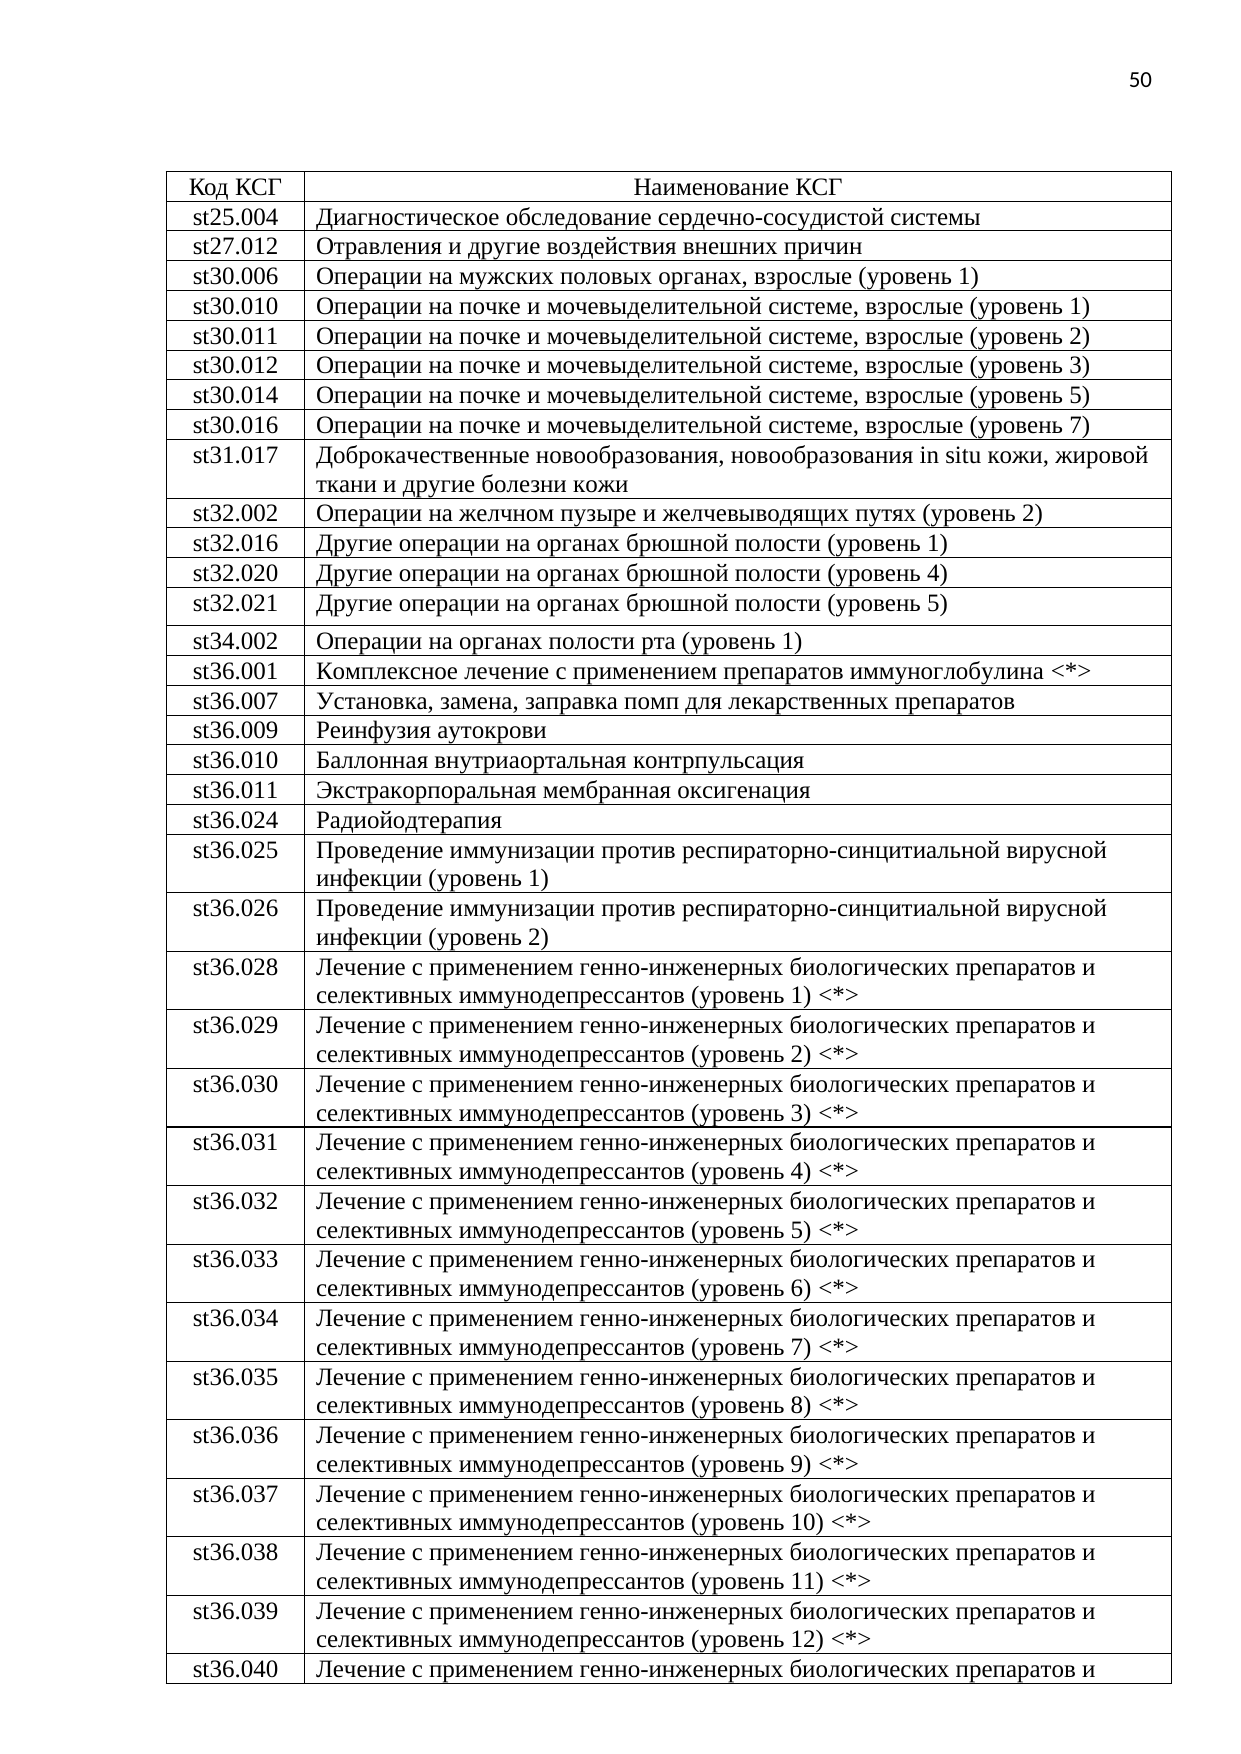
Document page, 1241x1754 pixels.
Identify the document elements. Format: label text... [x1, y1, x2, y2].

table_cell st32.020 [167, 558, 304, 587]
table_cell Установка, замена, заправка помп для лекарственных препаратов [305, 686, 1171, 714]
table_cell st27.012 [167, 231, 304, 260]
table_cell st36.026 [167, 893, 304, 951]
table_cell Лечение с применением генно-инженерных биологических препаратов и селективных иммунодепрессантов (уровень 1) <*> [305, 952, 1171, 1009]
table_cell Реинфузия аутокрови [305, 716, 1171, 744]
table_cell Операции на органах полости рта (уровень 1) [305, 626, 1171, 655]
table_cell st32.002 [167, 499, 304, 527]
table_cell st36.010 [167, 745, 304, 774]
table_header Код КСГ [167, 172, 304, 201]
table_cell st31.017 [167, 440, 304, 497]
table_cell st36.001 [167, 656, 304, 685]
table_cell Радиойодтерапия [305, 805, 1171, 834]
table_cell Отравления и другие воздействия внешних причин [305, 231, 1171, 260]
table_cell st30.014 [167, 380, 304, 409]
table_cell Проведение иммунизации против респираторно-синцитиальной вирусной инфекции (уровень 1) [305, 835, 1171, 892]
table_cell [305, 1654, 1171, 1683]
table_cell st34.002 [167, 626, 304, 655]
table_cell Доброкачественные новообразования, новообразования in situ кожи, жировой ткани и другие болезни кожи [305, 440, 1171, 497]
table_cell st36.009 [167, 716, 304, 744]
table_cell Лечение с применением генно-инженерных биологических препаратов и селективных иммунодепрессантов (уровень 5) <*> [305, 1186, 1171, 1243]
table_cell Операции на почке и мочевыделительной системе, взрослые (уровень 2) [305, 321, 1171, 349]
table_cell st36.011 [167, 775, 304, 804]
table_cell st30.011 [167, 321, 304, 349]
table_cell st30.012 [167, 351, 304, 379]
table_cell st36.036 [167, 1420, 304, 1478]
table_cell st36.007 [167, 686, 304, 714]
table_cell Лечение с применением генно-инженерных биологических препаратов и селективных иммунодепрессантов (уровень 7) <*> [305, 1303, 1171, 1361]
table_cell st36.035 [167, 1362, 304, 1419]
table_cell Диагностическое обследование сердечно-сосудистой системы [305, 202, 1171, 230]
table_cell Лечение с применением генно-инженерных биологических препаратов и селективных иммунодепрессантов (уровень 8) <*> [305, 1362, 1171, 1419]
table_cell st36.031 [167, 1128, 304, 1185]
table_cell st36.040 [167, 1654, 304, 1683]
table_cell st36.038 [167, 1537, 304, 1595]
table_cell Другие операции на органах брюшной полости (уровень 1) [305, 528, 1171, 557]
table_cell Лечение с применением генно-инженерных биологических препаратов и селективных иммунодепрессантов (уровень 11) <*> [305, 1537, 1171, 1595]
table_cell Лечение с применением генно-инженерных биологических препаратов и селективных иммунодепрессантов (уровень 3) <*> [305, 1069, 1171, 1126]
table_cell Комплексное лечение с применением препаратов иммуноглобулина <*> [305, 656, 1171, 685]
table_cell Экстракорпоральная мембранная оксигенация [305, 775, 1171, 804]
table_cell st36.029 [167, 1010, 304, 1068]
table_cell Лечение с применением генно-инженерных биологических препаратов и селективных иммунодепрессантов (уровень 9) <*> [305, 1420, 1171, 1478]
table_cell st36.037 [167, 1479, 304, 1536]
table_cell st36.039 [167, 1596, 304, 1653]
table_cell st30.006 [167, 261, 304, 290]
table_cell st36.024 [167, 805, 304, 834]
table_cell st36.028 [167, 952, 304, 1009]
table_cell st36.025 [167, 835, 304, 892]
table_cell st30.010 [167, 291, 304, 320]
table_header Наименование КСГ [305, 172, 1171, 201]
table_cell Операции на почке и мочевыделительной системе, взрослые (уровень 1) [305, 291, 1171, 320]
table_cell st25.004 [167, 202, 304, 230]
table_cell Лечение с применением генно-инженерных биологических препаратов и селективных иммунодепрессантов (уровень 6) <*> [305, 1245, 1171, 1302]
table_cell Лечение с применением генно-инженерных биологических препаратов и селективных иммунодепрессантов (уровень 10) <*> [305, 1479, 1171, 1536]
table_cell Другие операции на органах брюшной полости (уровень 5) [305, 588, 1171, 625]
table_cell st36.034 [167, 1303, 304, 1361]
table_cell Проведение иммунизации против респираторно-синцитиальной вирусной инфекции (уровень 2) [305, 893, 1171, 951]
table_cell st36.032 [167, 1186, 304, 1243]
table_cell Операции на почке и мочевыделительной системе, взрослые (уровень 7) [305, 410, 1171, 439]
table_cell Операции на желчном пузыре и желчевыводящих путях (уровень 2) [305, 499, 1171, 527]
table_cell Операции на почке и мочевыделительной системе, взрослые (уровень 5) [305, 380, 1171, 409]
table_cell st36.030 [167, 1069, 304, 1126]
table_cell Другие операции на органах брюшной полости (уровень 4) [305, 558, 1171, 587]
table_cell Лечение с применением генно-инженерных биологических препаратов и селективных иммунодепрессантов (уровень 2) <*> [305, 1010, 1171, 1068]
table_cell st36.033 [167, 1245, 304, 1302]
table_cell Операции на мужских половых органах, взрослые (уровень 1) [305, 261, 1171, 290]
table_cell Баллонная внутриаортальная контрпульсация [305, 745, 1171, 774]
table_cell st32.016 [167, 528, 304, 557]
table_cell st32.021 [167, 588, 304, 625]
table_cell Операции на почке и мочевыделительной системе, взрослые (уровень 3) [305, 351, 1171, 379]
table_cell st30.016 [167, 410, 304, 439]
table_cell Лечение с применением генно-инженерных биологических препаратов и селективных иммунодепрессантов (уровень 4) <*> [305, 1128, 1171, 1185]
table_cell Лечение с применением генно-инженерных биологических препаратов и селективных иммунодепрессантов (уровень 12) <*> [305, 1596, 1171, 1653]
